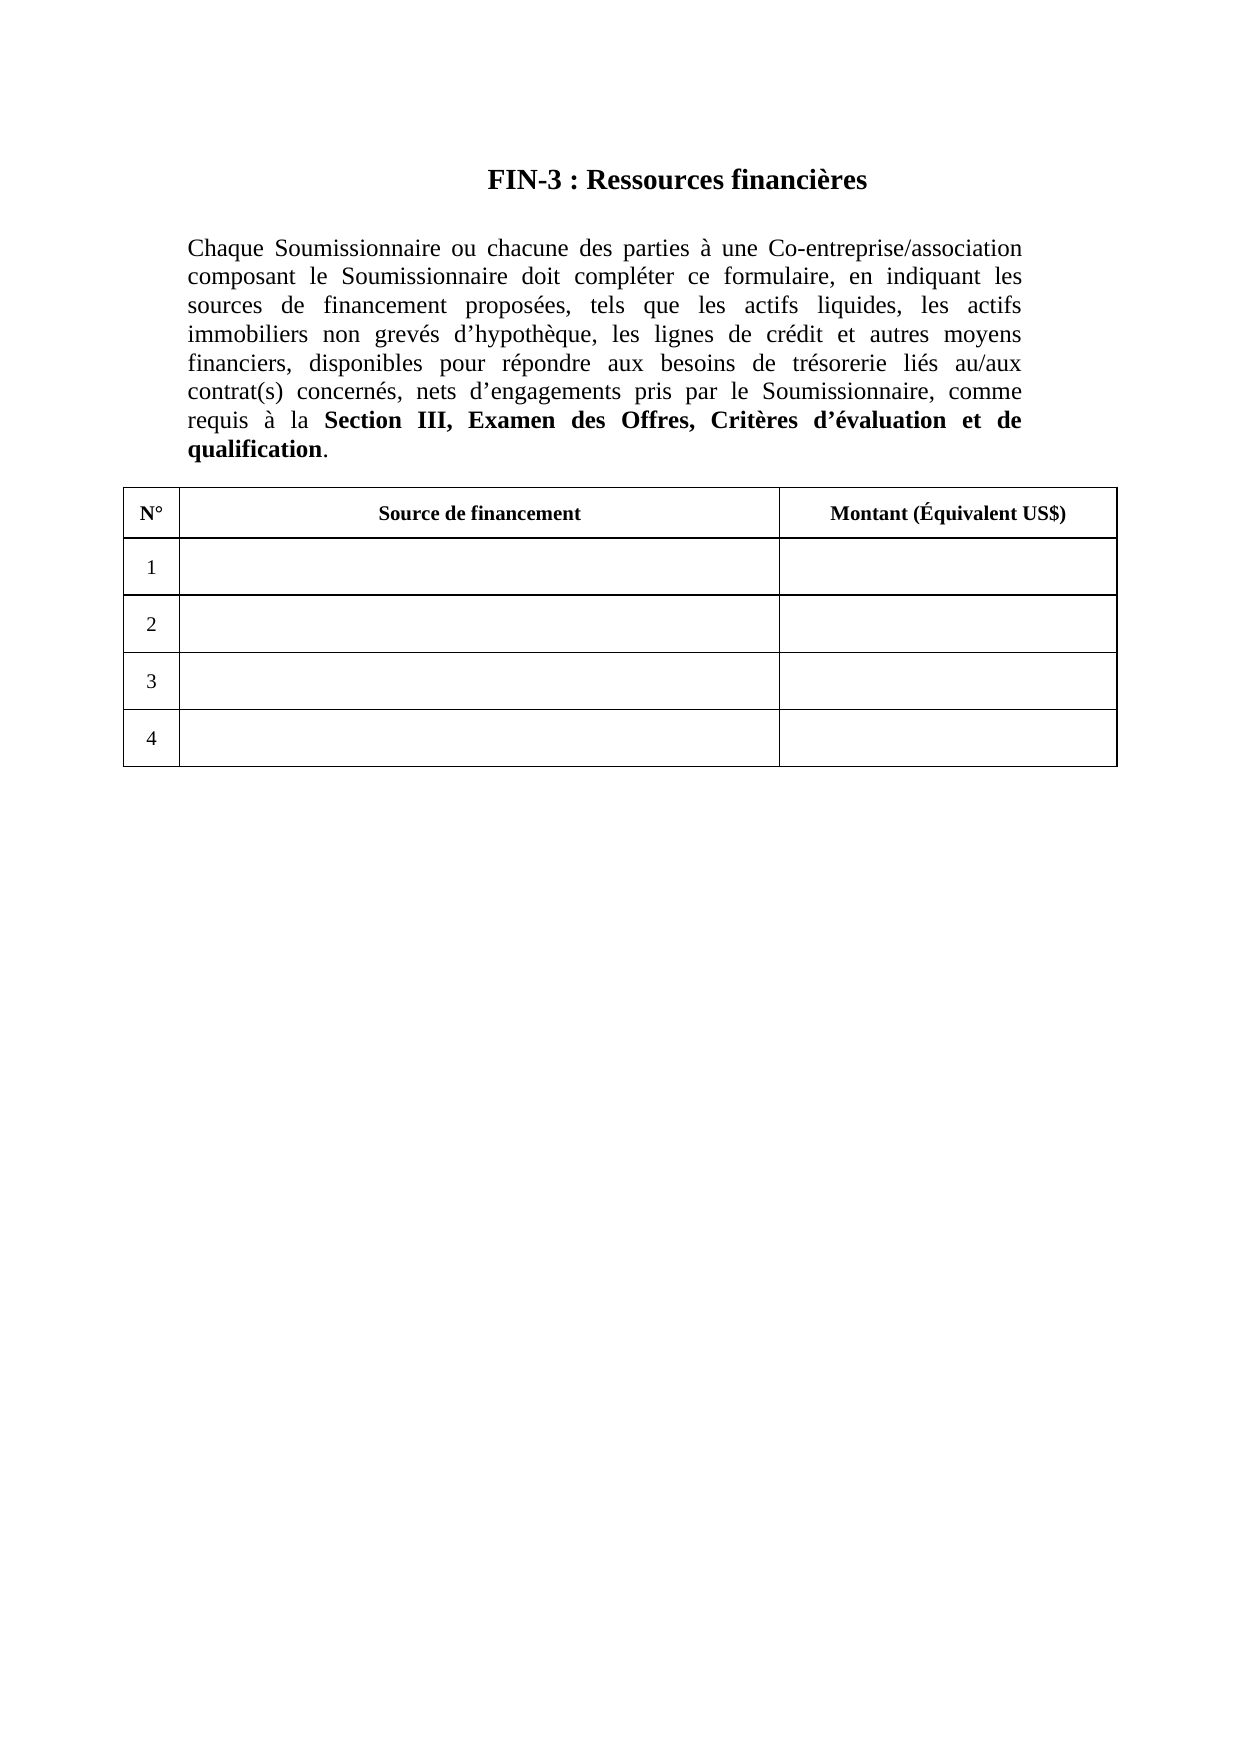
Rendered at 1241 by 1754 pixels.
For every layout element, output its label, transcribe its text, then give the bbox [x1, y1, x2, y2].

subtitle FIN-3 : Ressources financières [412, 162, 1053, 196]
table_cell [780, 653, 1116, 708]
table_cell [180, 653, 779, 708]
table_cell [180, 539, 779, 594]
table_cell [180, 710, 779, 766]
table_header Source de financement [180, 488, 779, 537]
text Chaque Soumissionnaire ou chacune des parties à une Co-entreprise/association composant le Soumissionnaire doit compléter ce formulaire, en indiquant les sources de financement proposées, tels que les actifs liquides, les actifs immobiliers non grevés d’hypothèque, les lignes de crédit et autres moyens financiers, disponibles pour répondre aux besoins de trésorerie liés au/aux contrat(s) concernés, nets d’engagements pris par le Soumissionnaire, comme requis à la Section III, Examen des Offres, Critères d’évaluation et de qualification. [187, 233, 1023, 463]
table_cell [180, 596, 779, 651]
table_cell [780, 710, 1116, 766]
table_header Montant (Équivalent US$) [780, 488, 1116, 537]
table_cell 3 [124, 653, 179, 708]
table_cell [780, 539, 1116, 594]
table_cell 4 [124, 710, 179, 766]
table_cell 2 [124, 596, 179, 651]
table_cell 1 [124, 539, 179, 594]
table_cell [780, 596, 1116, 651]
table_header N° [124, 488, 179, 537]
